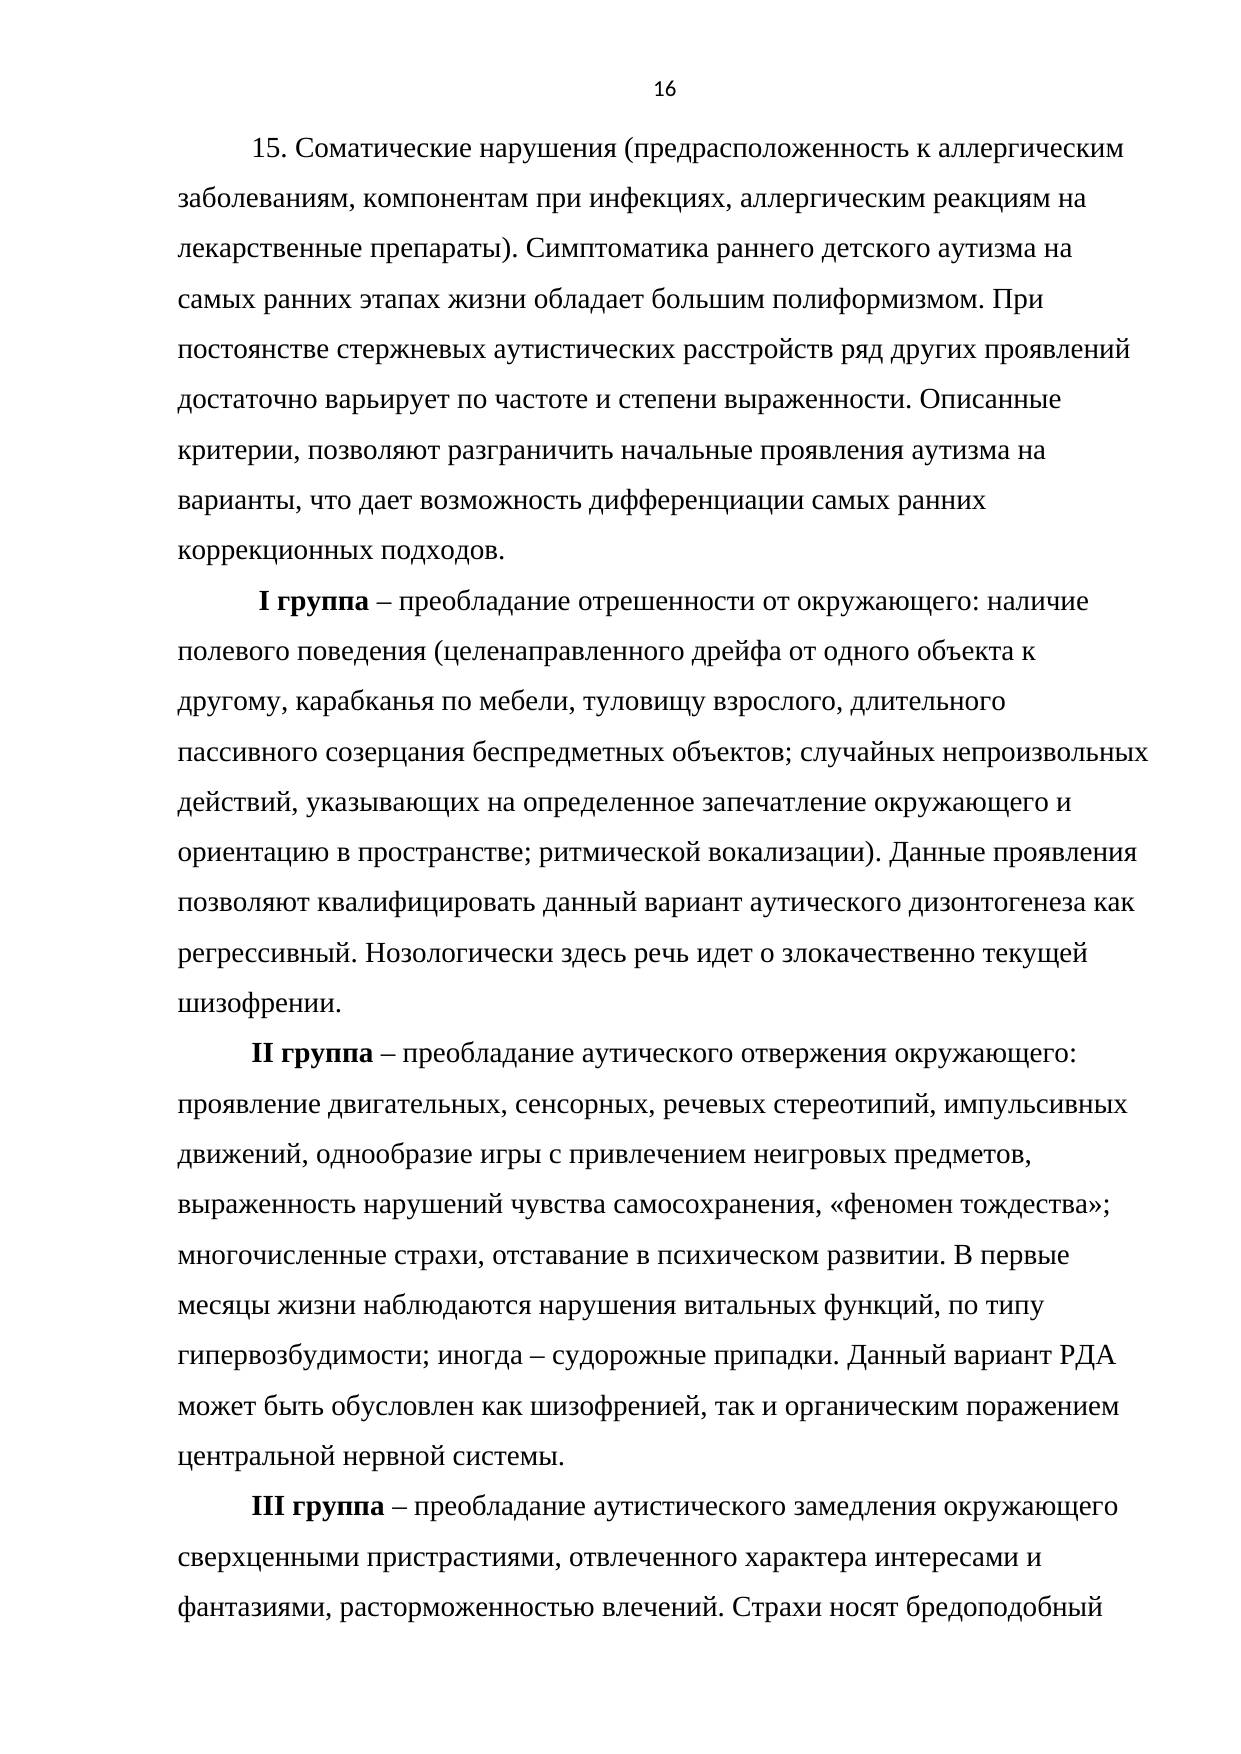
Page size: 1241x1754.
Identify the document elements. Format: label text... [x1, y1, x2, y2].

text I группа – преобладание отрешенности от окружающего: наличие полевого поведения (целенаправленного дрейфа от одного объекта к другому, карабканья по мебели, туловищу взрослого, длительного пассивного созерцания беспредметных объектов; случайных непроизвольных действий, указывающих на определенное запечатление окружающего и ориентацию в пространстве; ритмической вокализации). Данные проявления позволяют квалифицировать данный вариант аутического дизонтогенеза как регрессивный. Нозологически здесь речь идет о злокачественно текущей шизофрении. [177, 583, 1152, 1019]
text II группа – преобладание аутического отвержения окружающего: проявление двигательных, сенсорных, речевых стереотипий, импульсивных движений, однообразие игры с привлечением неигровых предметов, выраженность нарушений чувства самосохранения, «феномен тождества»; многочисленные страхи, отставание в психическом развитии. В первые месяцы жизни наблюдаются нарушения витальных функций, по типу гипервозбудимости; иногда – судорожные припадки. Данный вариант РДА может быть обусловлен как шизофренией, так и органическим поражением центральной нервной системы. [177, 1036, 1152, 1472]
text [177, 1488, 1152, 1622]
text 15. Соматические нарушения (предрасположенность к аллергическим заболеваниям, компонентам при инфекциях, аллергическим реакциям на лекарственные препараты). Симптоматика раннего детского аутизма на самых ранних этапах жизни обладает большим полиформизмом. При постоянстве стержневых аутистических расстройств ряд других проявлений достаточно варьирует по частоте и степени выраженности. Описанные критерии, позволяют разграничить начальные проявления аутизма на варианты, что дает возможность дифференциации самых ранних коррекционных подходов. [177, 130, 1152, 566]
